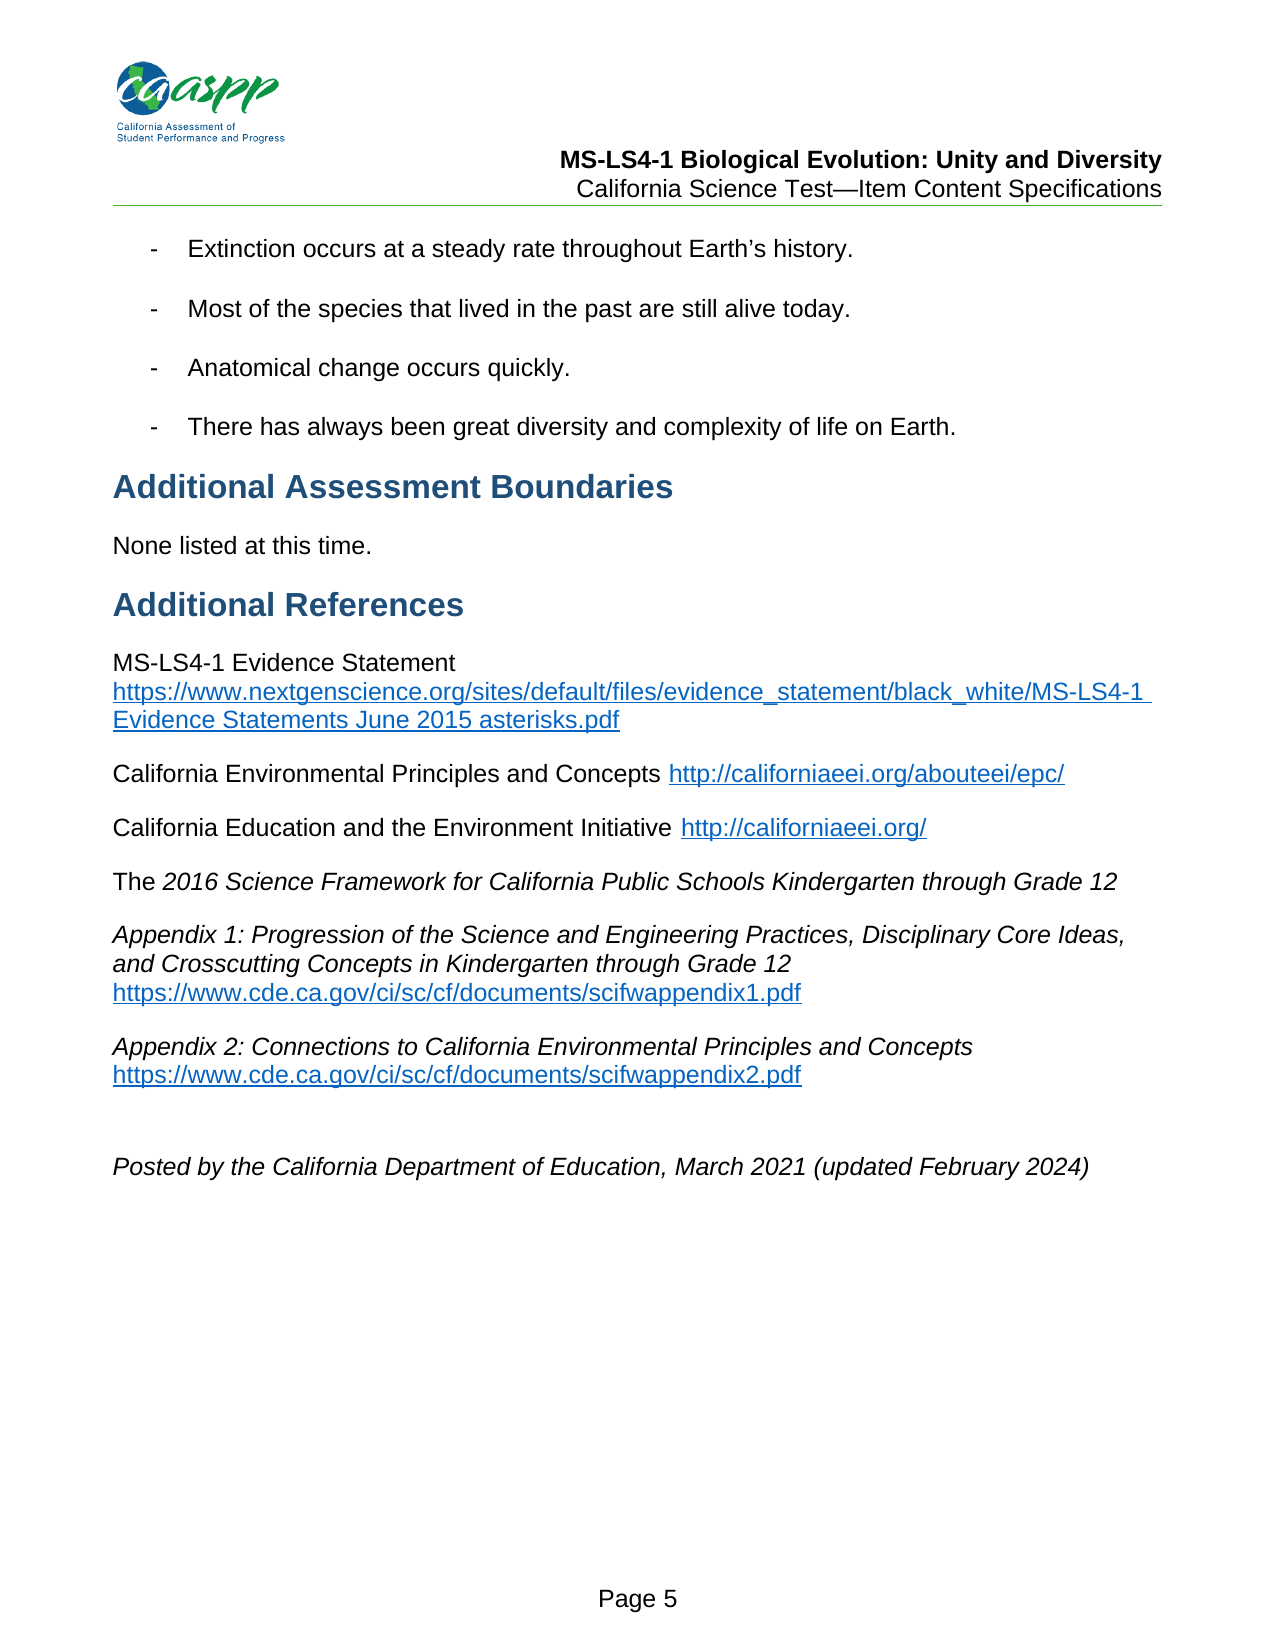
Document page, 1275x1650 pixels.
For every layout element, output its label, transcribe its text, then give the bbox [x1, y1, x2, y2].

text None listed at this time. [112, 531, 1162, 559]
text Appendix 1: Progression of the Science and Engineering Practices, Disciplinary Core Ideas, and Crosscutting Concepts in Kindergarten through Grade 12 https://www.cde.ca.gov/ci/sc/cf/documents/scifwappendix1.pdf [112, 921, 1162, 1007]
subtitle Additional Assessment Boundaries [112, 467, 1162, 506]
picture [112, 60, 287, 146]
subtitle Additional References [112, 584, 1162, 623]
text Posted by the California Department of Education, March 2021 (updated February 2024) [112, 1152, 1162, 1181]
text The 2016 Science Framework for California Public Schools Kindergarten through Grade 12 [112, 867, 1162, 896]
text California Environmental Principles and Concepts http://californiaeei.org/abouteei/epc/ [112, 759, 1162, 788]
text Most of the species that lived in the past are still alive today. [150, 290, 1162, 324]
text California Education and the Environment Initiative http://californiaeei.org/ [112, 813, 1162, 842]
text There has always been great diversity and complexity of life on Earth. [150, 408, 1162, 442]
text MS-LS4-1 Evidence Statement https://www.nextgenscience.org/sites/default/files/evidence_statement/black_white/MS-LS4-1 Evidence Statements June 2015 asterisks.pdf [112, 648, 1162, 734]
text Appendix 2: Connections to California Environmental Principles and Concepts https://www.cde.ca.gov/ci/sc/cf/documents/scifwappendix2.pdf [112, 1032, 1162, 1089]
text Anatomical change occurs quickly. [150, 349, 1162, 383]
text Extinction occurs at a steady rate throughout Earth’s history. [150, 231, 1162, 265]
